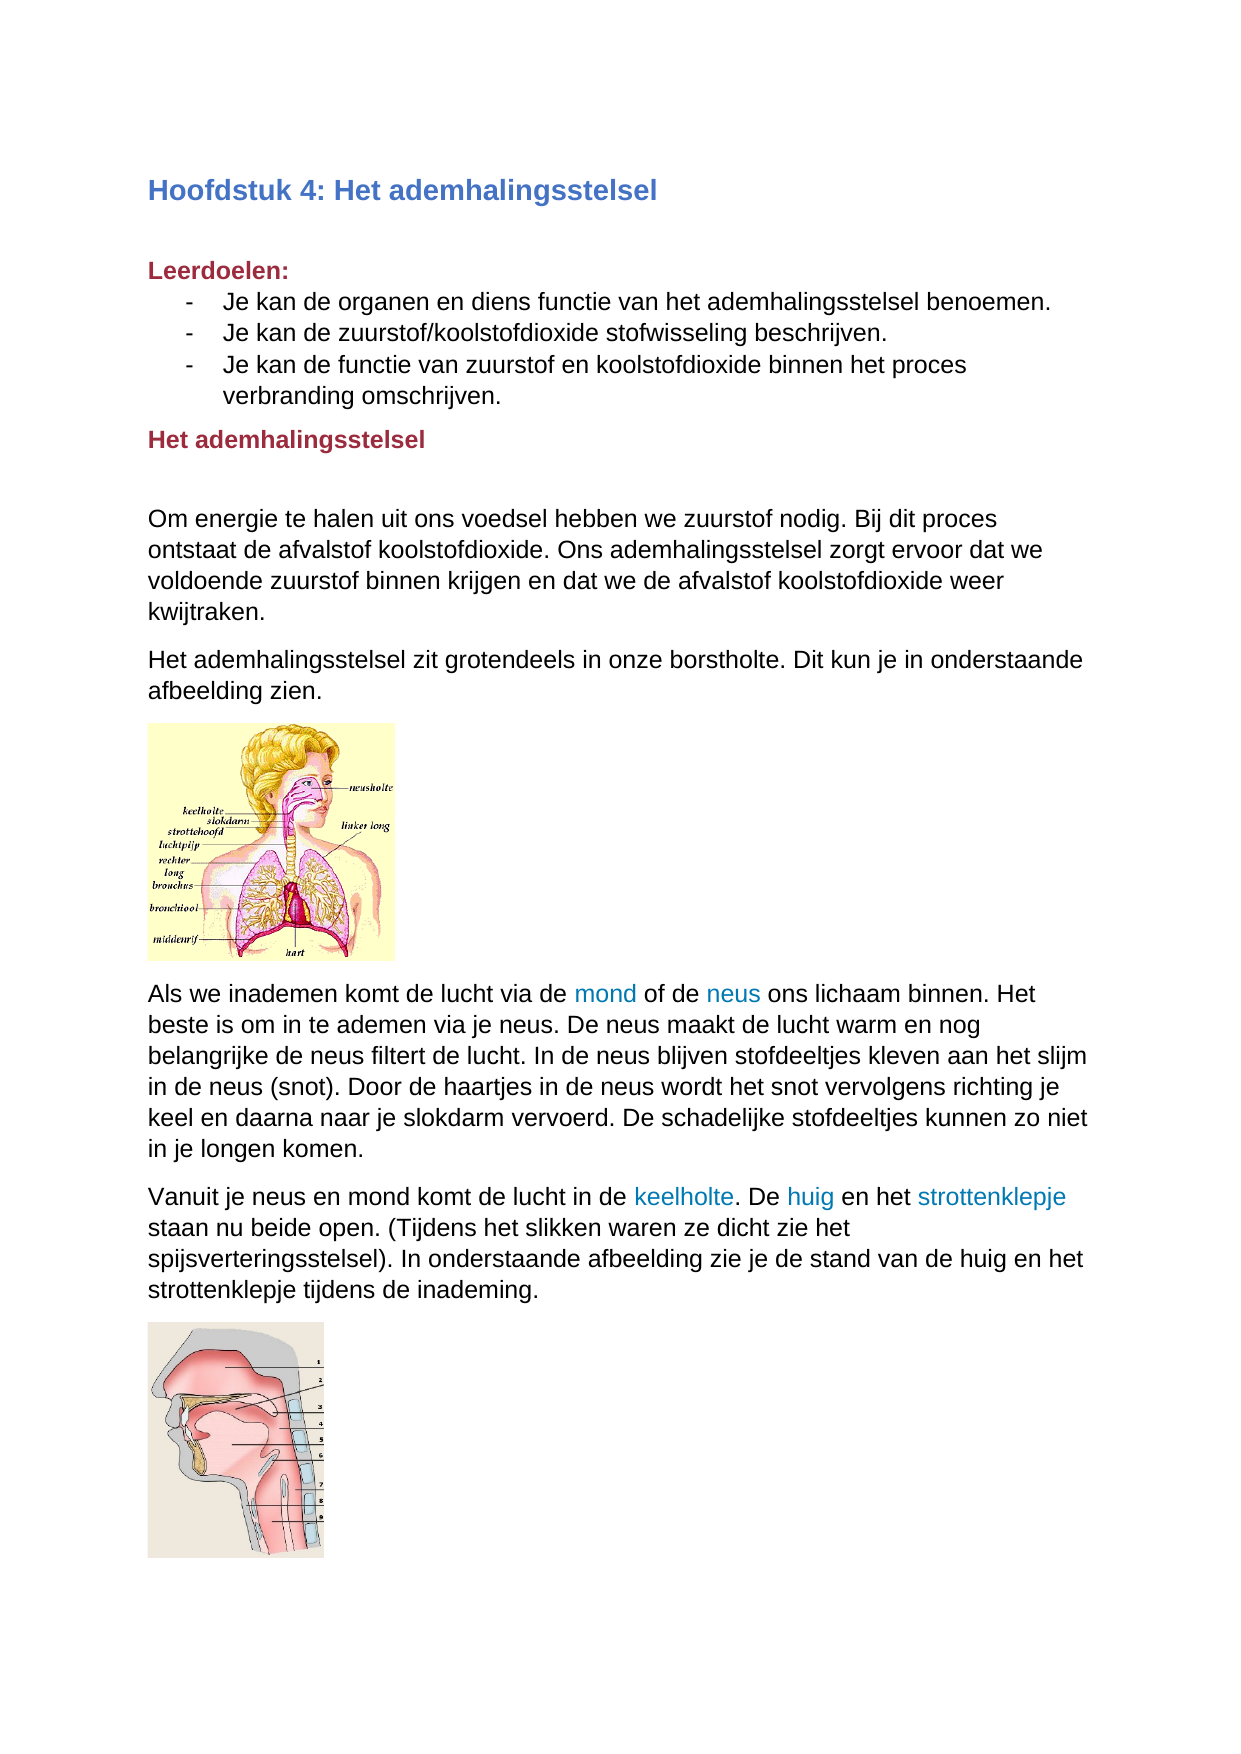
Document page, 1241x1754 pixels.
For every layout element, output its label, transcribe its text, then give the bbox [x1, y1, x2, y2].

list Je kan de zuurstof/koolstofdioxide stofwisseling beschrijven. [185, 318, 1093, 347]
subtitle Leerdoelen: [148, 256, 1093, 284]
text Het ademhalingsstelsel zit grotendeels in onze borstholte. Dit kun je in onderstaande afbeelding zien. [148, 645, 1093, 705]
list Je kan de functie van zuurstof en koolstofdioxide binnen het proces verbranding omschrijven. [185, 350, 1093, 410]
picture [147, 723, 395, 961]
text Om energie te halen uit ons voedsel hebben we zuurstof nodig. Bij dit proces ontstaat de afvalstof koolstofdioxide. Ons ademhalingsstelsel zorgt ervoor dat we voldoende zuurstof binnen krijgen en dat we de afvalstof koolstofdioxide weer kwijtraken. [148, 504, 1093, 626]
subtitle Hoofdstuk 4: Het ademhalingsstelsel [148, 173, 1093, 206]
text Als we inademen komt de lucht via de mond of de neus ons lichaam binnen. Het beste is om in te ademen via je neus. De neus maakt de lucht warm en nog belangrijke de neus filtert de lucht. In de neus blijven stofdeeltjes kleven aan het slijm in de neus (snot). Door de haartjes in de neus wordt het snot vervolgens richting je keel en daarna naar je slokdarm vervoerd. De schadelijke stofdeeltjes kunnen zo niet in je longen komen. [148, 979, 1093, 1163]
subtitle Het ademhalingsstelsel [148, 425, 1093, 454]
picture [147, 1322, 324, 1558]
list Je kan de organen en diens functie van het ademhalingsstelsel benoemen. [185, 287, 1093, 315]
text Vanuit je neus en mond komt de lucht in de keelholte. De huig en het strottenklepje staan nu beide open. (Tijdens het slikken waren ze dicht zie het spijsverteringsstelsel). In onderstaande afbeelding zie je de stand van de huig en het strottenklepje tijdens de inademing. [148, 1182, 1093, 1304]
